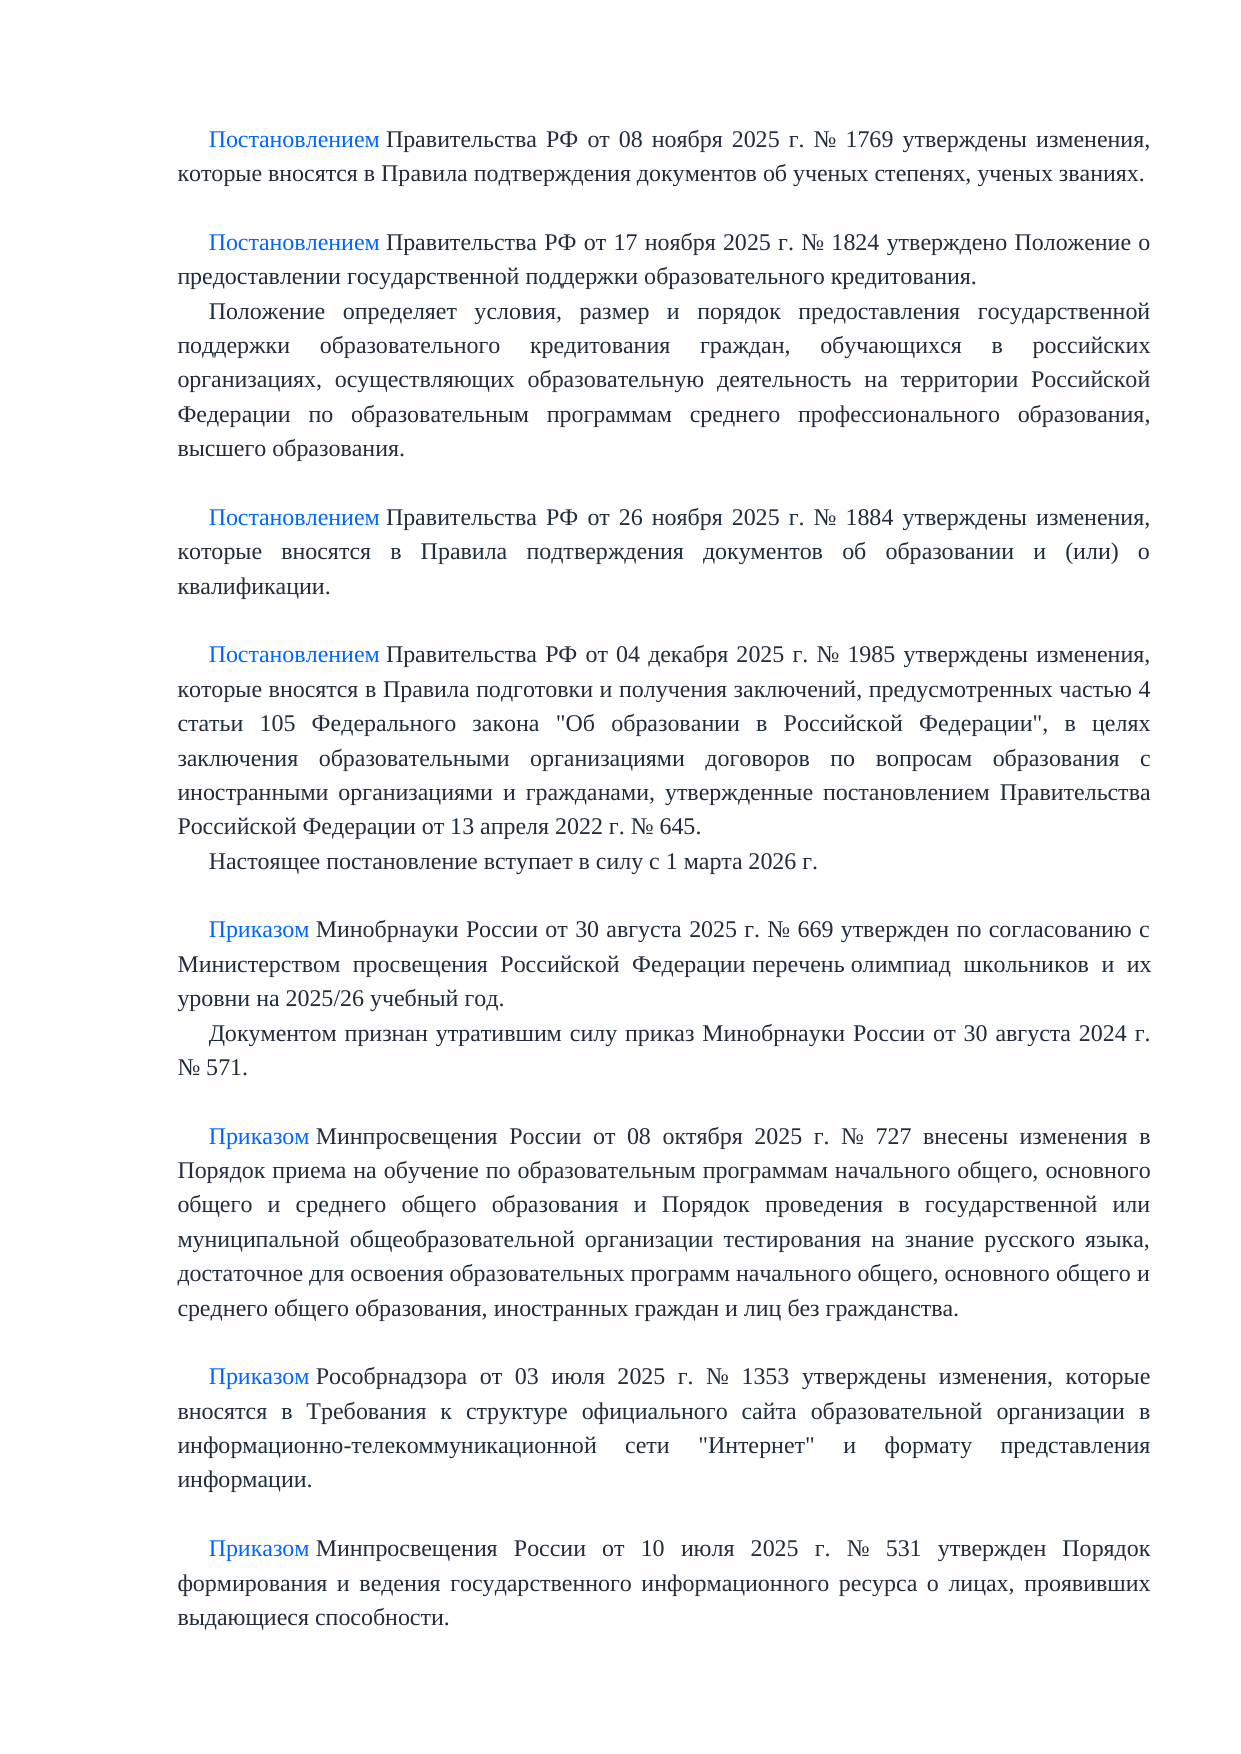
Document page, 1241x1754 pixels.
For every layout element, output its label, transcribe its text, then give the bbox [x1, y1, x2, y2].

text Постановлением Правительства РФ от 08 ноября 2025 г. № 1769 утверждены изменения, которые вносятся в Правила подтверждения документов об ученых степенях, ученых званиях. [177, 118, 1152, 187]
text Приказом Рособрнадзора от 03 июля 2025 г. № 1353 утверждены изменения, которые вносятся в Требования к структуре официального сайта образовательной организации в информационно-телекоммуникационной сети "Интернет" и формату представления информации. [177, 1356, 1152, 1493]
text Постановлением Правительства РФ от 04 декабря 2025 г. № 1985 утверждены изменения, которые вносятся в Правила подготовки и получения заключений, предусмотренных частью 4 статьи 105 Федерального закона "Об образовании в Российской Федерации", в целях заключения образовательными организациями договоров по вопросам образования с иностранными организациями и гражданами, утвержденные постановлением Правительства Российской Федерации от 13 апреля 2022 г. № 645. [177, 634, 1152, 840]
text Постановлением Правительства РФ от 17 ноября 2025 г. № 1824 утверждено Положение о предоставлении государственной поддержки образовательного кредитования. [177, 221, 1152, 290]
text Положение определяет условия, размер и порядок предоставления государственной поддержки образовательного кредитования граждан, обучающихся в российских организациях, осуществляющих образовательную деятельность на территории Российской Федерации по образовательным программам среднего профессионального образования, высшего образования. [177, 290, 1152, 462]
text Документом признан утратившим силу приказ Минобрнауки России от 30 августа 2024 г. № 571. [177, 1012, 1152, 1081]
text Постановлением Правительства РФ от 26 ноября 2025 г. № 1884 утверждены изменения, которые вносятся в Правила подтверждения документов об образовании и (или) о квалификации. [177, 496, 1152, 599]
text Приказом Минпросвещения России от 08 октября 2025 г. № 727 внесены изменения в Порядок приема на обучение по образовательным программам начального общего, основного общего и среднего общего образования и Порядок проведения в государственной или муниципальной общеобразовательной организации тестирования на знание русского языка, достаточное для освоения образовательных программ начального общего, основного общего и среднего общего образования, иностранных граждан и лиц без гражданства. [177, 1115, 1152, 1321]
text Приказом Минпросвещения России от 10 июля 2025 г. № 531 утвержден Порядок формирования и ведения государственного информационного ресурса о лицах, проявивших выдающиеся способности. [177, 1527, 1152, 1631]
text Приказом Минобрнауки России от 30 августа 2025 г. № 669 утвержден по согласованию с Министерством просвещения Российской Федерации перечень олимпиад школьников и их уровни на 2025/26 учебный год. [177, 909, 1152, 1012]
text Настоящее постановление вступает в силу с 1 марта 2026 г. [177, 840, 1152, 874]
